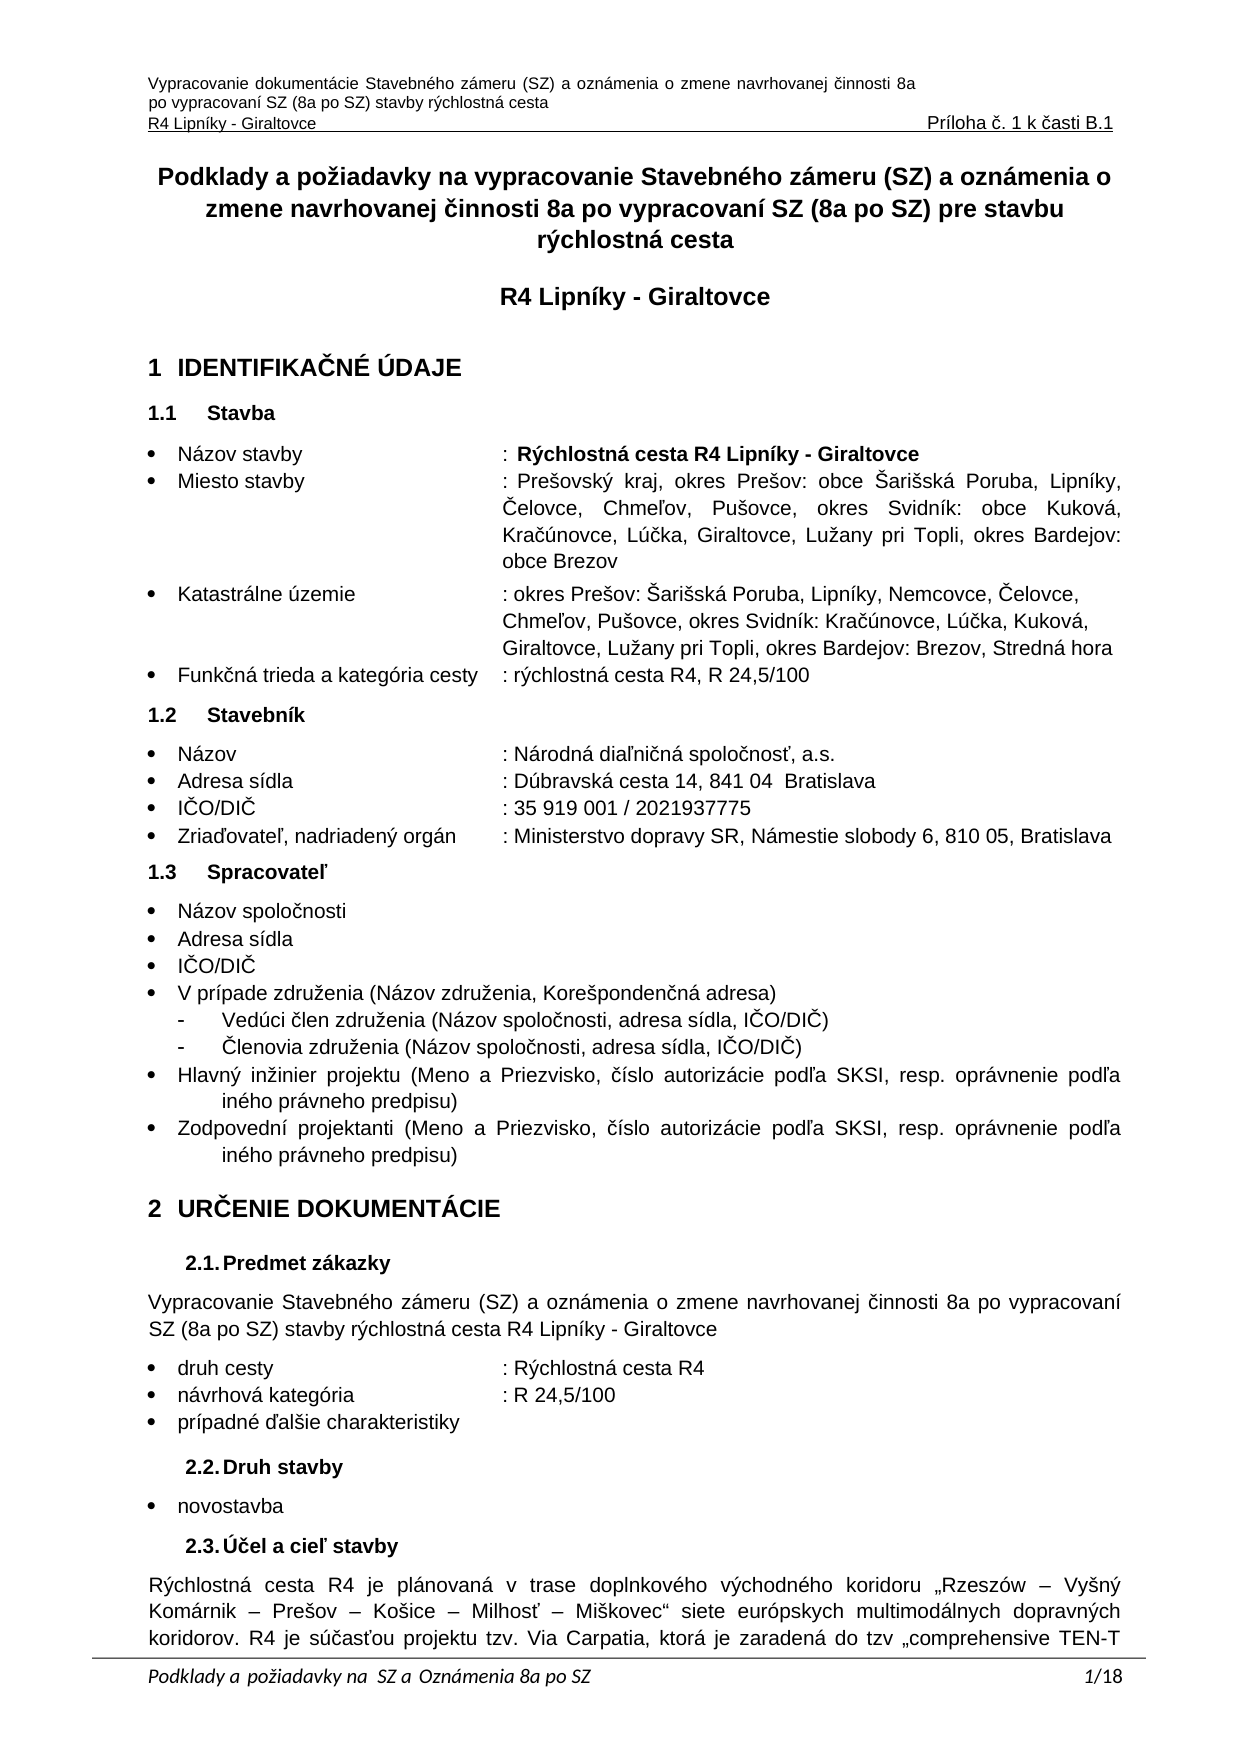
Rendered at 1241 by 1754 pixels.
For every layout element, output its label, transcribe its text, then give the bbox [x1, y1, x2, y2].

subtitle 2 Určenie dokumentácie [148, 1194, 1122, 1223]
subtitle Podklady a požiadavky na vypracovanie Stavebného zámeru (SZ) a oznámenia o zmene navrhovanej činnosti 8a po vypracovaní SZ (8a po SZ) pre stavbu rýchlostná cesta [148, 162, 1122, 254]
subtitle 1 Identifikačné údaje [148, 353, 1122, 381]
list Zriaďovateľ, nadriadený orgán : Ministerstvo dopravy SR, Námestie slobody 6, 810 05, Bratislava [148, 823, 1122, 847]
list Katastrálne územie : okres Prešov: Šarišská Poruba, Lipníky, Nemcovce, Čelovce, Chmeľov, Pušovce, okres Svidník: Kračúnovce, Lúčka, Kuková, Giraltovce, Lužany pri Topli, okres Bardejov: Brezov, Stredná hora [148, 582, 1122, 660]
list druh cesty : Rýchlostná cesta R4 [148, 1355, 1122, 1379]
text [148, 1573, 1122, 1649]
list Členovia združenia (Názov spoločnosti, adresa sídla, IČO/DIČ) [177, 1035, 1122, 1059]
list Názov spoločnosti [148, 899, 1122, 923]
subtitle Predmet zákazky [185, 1251, 1122, 1275]
subtitle R4 Lipníky - Giraltovce [148, 282, 1122, 311]
list Názov : Národná diaľničná spoločnosť, a.s. [148, 742, 1122, 766]
list IČO/DIČ [148, 954, 1122, 978]
list V prípade združenia (Názov združenia, Korešpondenčná adresa) [148, 981, 1122, 1005]
list Adresa sídla : Dúbravská cesta 14, 841 04 Bratislava [148, 769, 1122, 793]
list Názov stavby : Rýchlostná cesta R4 Lipníky - Giraltovce [148, 441, 1122, 466]
list prípadné ďalšie charakteristiky [148, 1409, 1122, 1433]
subtitle Účel a cieľ stavby [185, 1534, 1122, 1558]
list IČO/DIČ : 35 919 001 / 2021937775 [148, 796, 1122, 820]
list Hlavný inžinier projektu (Meno a Priezvisko, číslo autorizácie podľa SKSI, resp. oprávnenie podľa iného právneho predpisu) [148, 1062, 1122, 1113]
list návrhová kategória : R 24,5/100 [148, 1383, 1122, 1407]
list Vedúci člen združenia (Názov spoločnosti, adresa sídla, IČO/DIČ) [177, 1008, 1122, 1032]
list Miesto stavby : Prešovský kraj, okres Prešov: obce Šarišská Poruba, Lipníky, Čelovce, Chmeľov, Pušovce, okres Svidník: obce Kuková, Kračúnovce, Lúčka, Giraltovce, Lužany pri Topli, okres Bardejov: obce Brezov [148, 469, 1122, 573]
subtitle Druh stavby [185, 1455, 1122, 1479]
list Zodpovední projektanti (Meno a Priezvisko, číslo autorizácie podľa SKSI, resp. oprávnenie podľa iného právneho predpisu) [148, 1116, 1122, 1167]
list novostavba [148, 1494, 1122, 1518]
list Stavba [148, 397, 1122, 426]
list Spracovateľ [148, 860, 1122, 884]
list Funkčná trieda a kategória cesty : rýchlostná cesta R4, R 24,5/100 [148, 663, 1122, 687]
list Stavebník [148, 703, 1122, 727]
list Adresa sídla [148, 926, 1122, 951]
text Vypracovanie Stavebného zámeru (SZ) a oznámenia o zmene navrhovanej činnosti 8a po vypracovaní SZ (8a po SZ) stavby rýchlostná cesta R4 Lipníky - Giraltovce [148, 1290, 1122, 1340]
